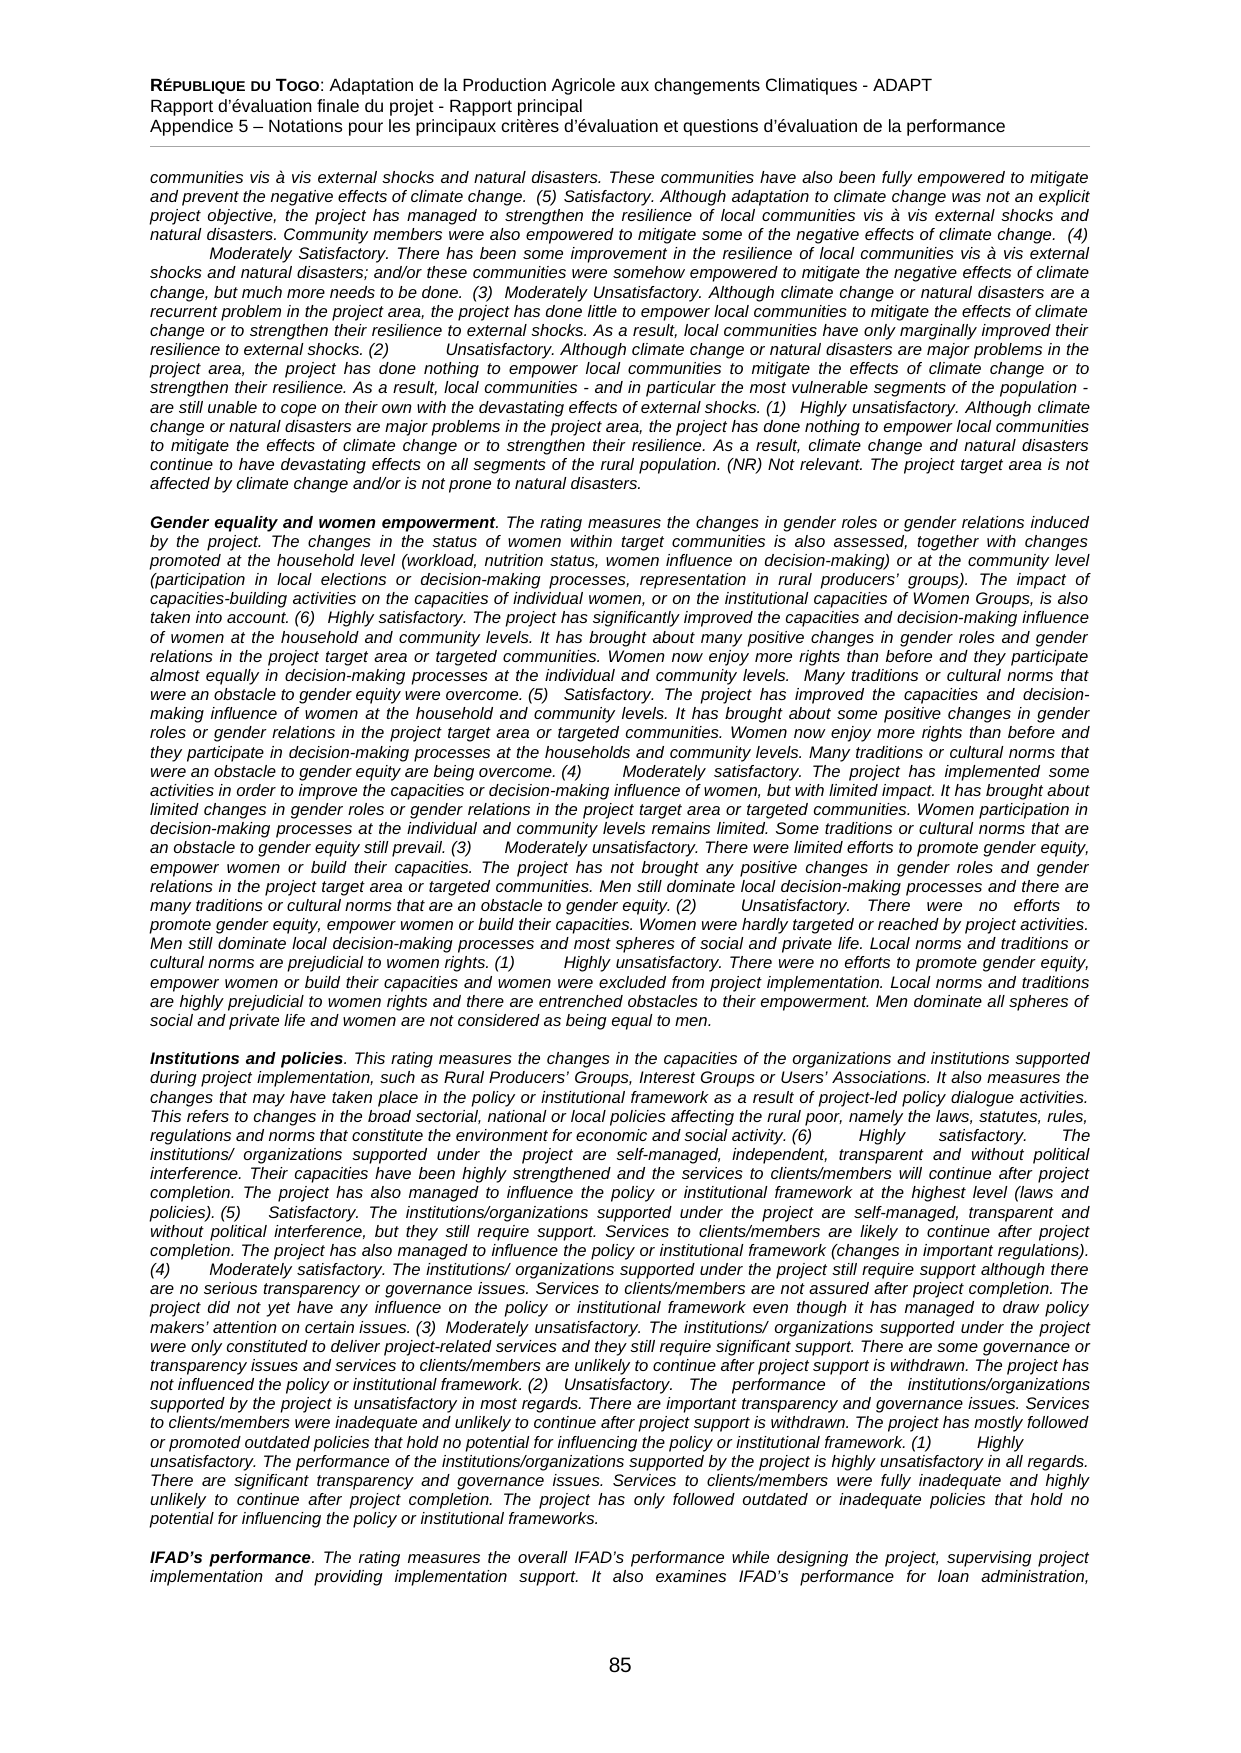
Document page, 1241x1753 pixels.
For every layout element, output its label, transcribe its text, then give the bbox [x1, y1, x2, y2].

text Gender equality and women empowerment. The rating measures the changes in gender roles or gender relations induced by the project. The changes in the status of women within target communities is also assessed, together with changes promoted at the household level (workload, nutrition status, women influence on decision-making) or at the community level (participation in local elections or decision-making processes, representation in rural producers’ groups). The impact of capacities-building activities on the capacities of individual women, or on the institutional capacities of Women Groups, is also taken into account. (6) Highly satisfactory. The project has significantly improved the capacities and decision-making influence of women at the household and community levels. It has brought about many positive changes in gender roles and gender relations in the project target area or targeted communities. Women now enjoy more rights than before and they participate almost equally in decision-making processes at the individual and community levels. Many traditions or cultural norms that were an obstacle to gender equity were overcome. (5) Satisfactory. The project has improved the capacities and decision-making influence of women at the household and community levels. It has brought about some positive changes in gender roles or gender relations in the project target area or targeted communities. Women now enjoy more rights than before and they participate in decision-making processes at the households and community levels. Many traditions or cultural norms that were an obstacle to gender equity are being overcome. (4) Moderately satisfactory. The project has implemented some activities in order to improve the capacities or decision-making influence of women, but with limited impact. It has brought about limited changes in gender roles or gender relations in the project target area or targeted communities. Women participation in decision-making processes at the individual and community levels remains limited. Some traditions or cultural norms that are an obstacle to gender equity still prevail. (3) Moderately unsatisfactory. There were limited efforts to promote gender equity, empower women or build their capacities. The project has not brought any positive changes in gender roles and gender relations in the project target area or targeted communities. Men still dominate local decision-making processes and there are many traditions or cultural norms that are an obstacle to gender equity. (2) Unsatisfactory. There were no efforts to promote gender equity, empower women or build their capacities. Women were hardly targeted or reached by project activities. Men still dominate local decision-making processes and most spheres of social and private life. Local norms and traditions or cultural norms are prejudicial to women rights. (1) Highly unsatisfactory. There were no efforts to promote gender equity, empower women or build their capacities and women were excluded from project implementation. Local norms and traditions are highly prejudicial to women rights and there are entrenched obstacles to their empowerment. Men dominate all spheres of social and private life and women are not considered as being equal to men. [150, 512, 1090, 1030]
text Institutions and policies. This rating measures the changes in the capacities of the organizations and institutions supported during project implementation, such as Rural Producers’ Groups, Interest Groups or Users’ Associations. It also measures the changes that may have taken place in the policy or institutional framework as a result of project-led policy dialogue activities. This refers to changes in the broad sectorial, national or local policies affecting the rural poor, namely the laws, statutes, rules, regulations and norms that constitute the environment for economic and social activity. (6) Highly satisfactory. The institutions/ organizations supported under the project are self-managed, independent, transparent and without political interference. Their capacities have been highly strengthened and the services to clients/members will continue after project completion. The project has also managed to influence the policy or institutional framework at the highest level (laws and policies). (5) Satisfactory. The institutions/organizations supported under the project are self-managed, transparent and without political interference, but they still require support. Services to clients/members are likely to continue after project completion. The project has also managed to influence the policy or institutional framework (changes in important regulations). (4) Moderately satisfactory. The institutions/ organizations supported under the project still require support although there are no serious transparency or governance issues. Services to clients/members are not assured after project completion. The project did not yet have any influence on the policy or institutional framework even though it has managed to draw policy makers’ attention on certain issues. (3) Moderately unsatisfactory. The institutions/ organizations supported under the project were only constituted to deliver project-related services and they still require significant support. There are some governance or transparency issues and services to clients/members are unlikely to continue after project support is withdrawn. The project has not influenced the policy or institutional framework. (2) Unsatisfactory. The performance of the institutions/organizations supported by the project is unsatisfactory in most regards. There are important transparency and governance issues. Services to clients/members were inadequate and unlikely to continue after project support is withdrawn. The project has mostly followed or promoted outdated policies that hold no potential for influencing the policy or institutional framework. (1) Highly unsatisfactory. The performance of the institutions/organizations supported by the project is highly unsatisfactory in all regards. There are significant transparency and governance issues. Services to clients/members were fully inadequate and highly unlikely to continue after project completion. The project has only followed outdated or inadequate policies that hold no potential for influencing the policy or institutional frameworks. [150, 1049, 1090, 1528]
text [150, 167, 1090, 493]
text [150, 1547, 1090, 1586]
